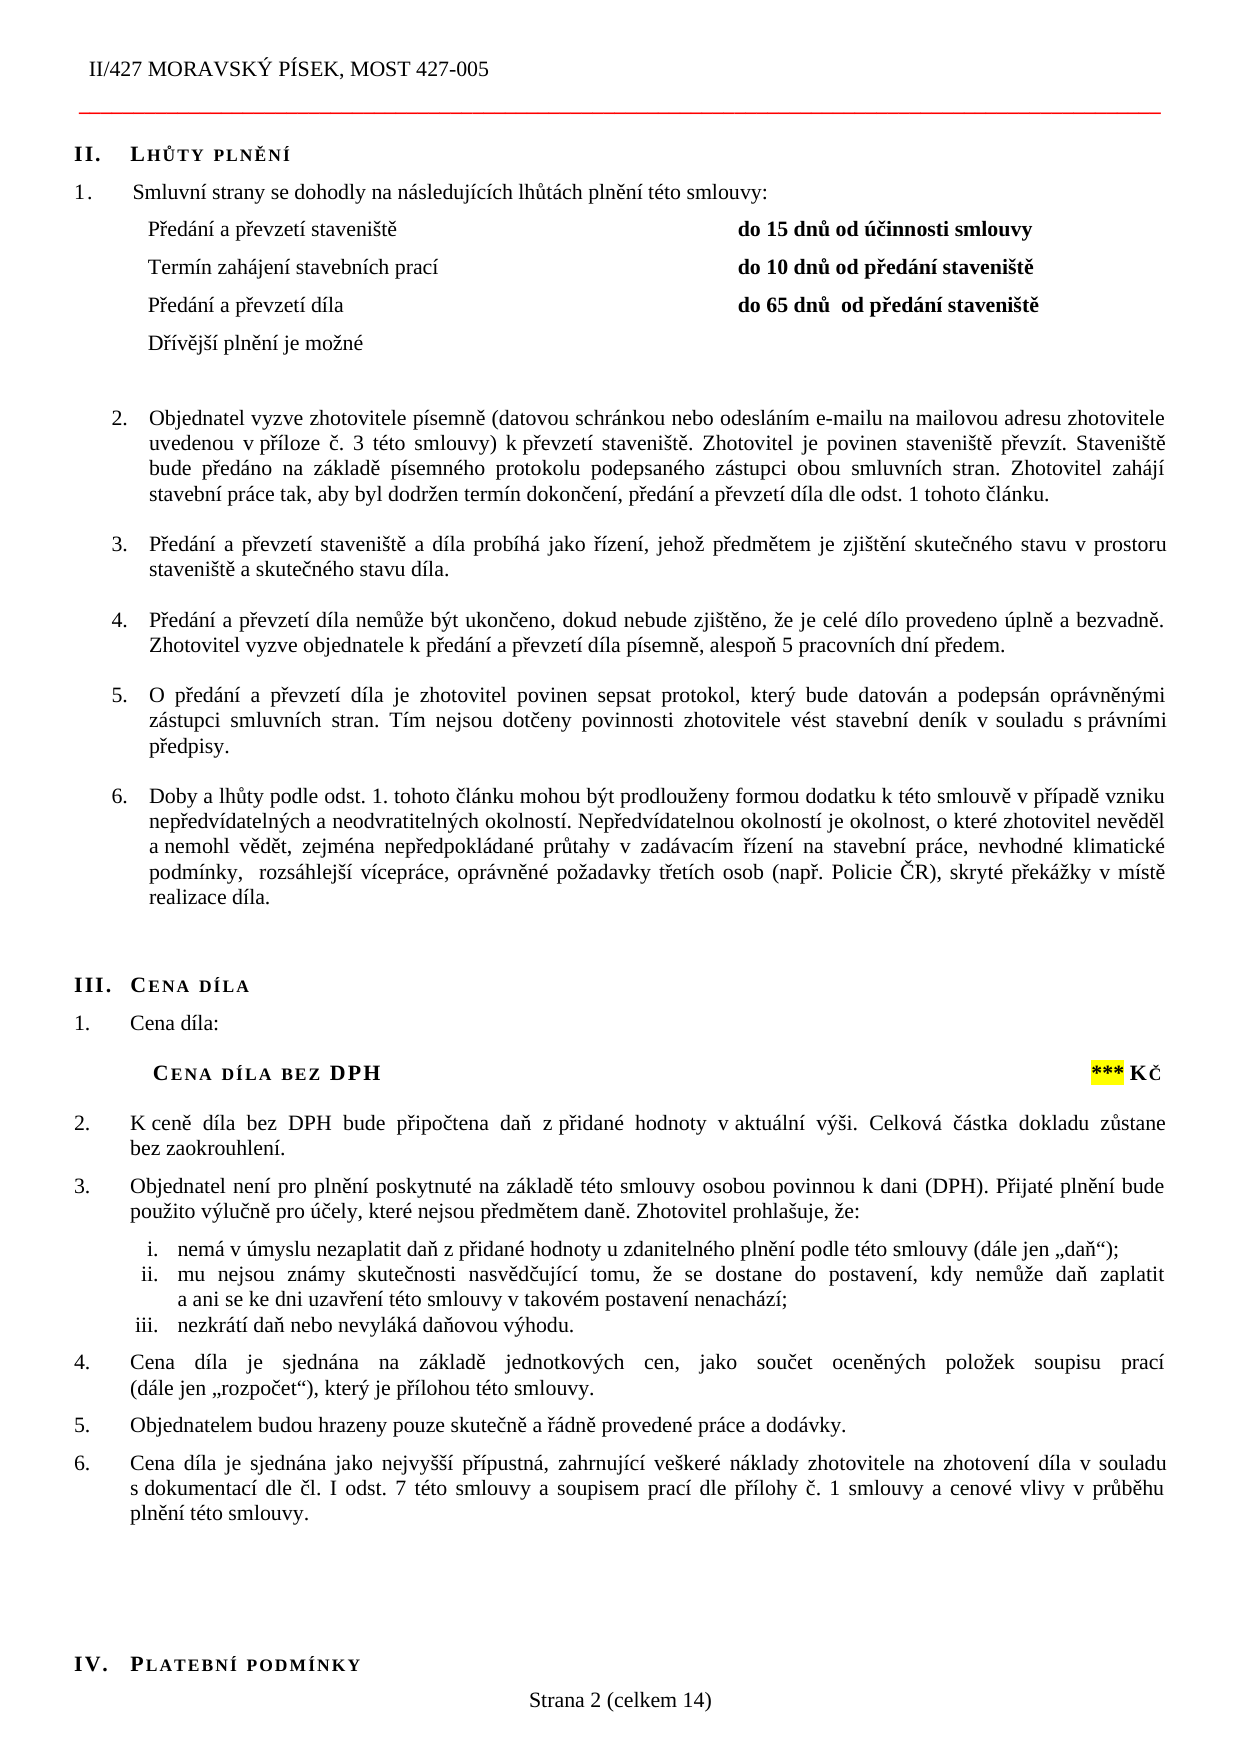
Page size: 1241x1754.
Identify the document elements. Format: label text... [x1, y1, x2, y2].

text Dřívější plnění je možné [74, 329, 1167, 355]
text Předání a převzetí staveniště do 15 dnů od účinnosti smlouvy [74, 216, 1167, 242]
text 1. Smluvní strany se dohodly na následujících lhůtách plnění této smlouvy: [74, 179, 1167, 204]
list K ceně díla bez DPH bude připočtena daň z přidané hodnoty v aktuální výši. Celková částka dokladu zůstane bez zaokrouhlení. [74, 1110, 1167, 1161]
list Cena díla je sjednána jako nejvyšší přípustná, zahrnující veškeré náklady zhotovitele na zhotovení díla v souladu s dokumentací dle čl. I odst. 7 této smlouvy a soupisem prací dle přílohy č. 1 smlouvy a cenové vlivy v průběhu plnění této smlouvy. [74, 1450, 1167, 1526]
list Platební podmínky [74, 1651, 1167, 1676]
list Předání a převzetí staveniště a díla probíhá jako řízení, jehož předmětem je zjištění skutečného stavu v prostoru staveniště a skutečného stavu díla. [111, 531, 1167, 581]
list nemá v úmyslu nezaplatit daň z přidané hodnoty u zdanitelného plnění podle této smlouvy (dále jen „daň“); [158, 1236, 1167, 1261]
list Lhůty plnění [74, 141, 1167, 166]
list Cena díla je sjednána na základě jednotkových cen, jako součet oceněných položek soupisu prací (dále jen „rozpočet“), který je přílohou této smlouvy. [74, 1349, 1167, 1400]
list nezkrátí daň nebo nevyláká daňovou výhodu. [158, 1312, 1167, 1337]
list Předání a převzetí díla nemůže být ukončeno, dokud nebude zjištěno, že je celé dílo provedeno úplně a bezvadně. Zhotovitel vyzve objednatele k předání a převzetí díla písemně, alespoň 5 pracovních dní předem. [111, 607, 1167, 657]
list Cena díla: [74, 1010, 1167, 1035]
table_header Cena díla bez DPH [141, 1048, 835, 1098]
list mu nejsou známy skutečnosti nasvědčující tomu, že se dostane do postavení, kdy nemůže daň zaplatit a ani se ke dni uzavření této smlouvy v takovém postavení nenachází; [158, 1261, 1167, 1312]
table_header *** Kč [835, 1048, 1172, 1098]
text Předání a převzetí díla do 65 dnů od předání staveniště [74, 292, 1167, 317]
list Objednatelem budou hrazeny pouze skutečně a řádně provedené práce a dodávky. [74, 1412, 1167, 1437]
list Cena díla [74, 972, 1167, 997]
list Objednatel vyzve zhotovitele písemně (datovou schránkou nebo odesláním e-mailu na mailovou adresu zhotovitele uvedenou v příloze č. 3 této smlouvy) k převzetí staveniště. Zhotovitel je povinen staveniště převzít. Staveniště bude předáno na základě písemného protokolu podepsaného zástupci obou smluvních stran. Zhotovitel zahájí stavební práce tak, aby byl dodržen termín dokončení, předání a převzetí díla dle odst. 1 tohoto článku. [111, 405, 1167, 506]
list Objednatel není pro plnění poskytnuté na základě této smlouvy osobou povinnou k dani (DPH). Přijaté plnění bude použito výlučně pro účely, které nejsou předmětem daně. Zhotovitel prohlašuje, že: [74, 1173, 1167, 1223]
text Termín zahájení stavebních prací do 10 dnů od předání staveniště [74, 254, 1167, 279]
list O předání a převzetí díla je zhotovitel povinen sepsat protokol, který bude datován a podepsán oprávněnými zástupci smluvních stran. Tím nejsou dotčeny povinnosti zhotovitele vést stavební deník v souladu s právními předpisy. [111, 682, 1167, 758]
list Doby a lhůty podle odst. 1. tohoto článku mohou být prodlouženy formou dodatku k této smlouvě v případě vzniku nepředvídatelných a neodvratitelných okolností. Nepředvídatelnou okolností je okolnost, o které zhotovitel nevěděl a nemohl vědět, zejména nepředpokládané průtahy v zadávacím řízení na stavební práce, nevhodné klimatické podmínky, rozsáhlejší vícepráce, oprávněné požadavky třetích osob (např. Policie ČR), skryté překážky v místě realizace díla. [111, 783, 1167, 909]
